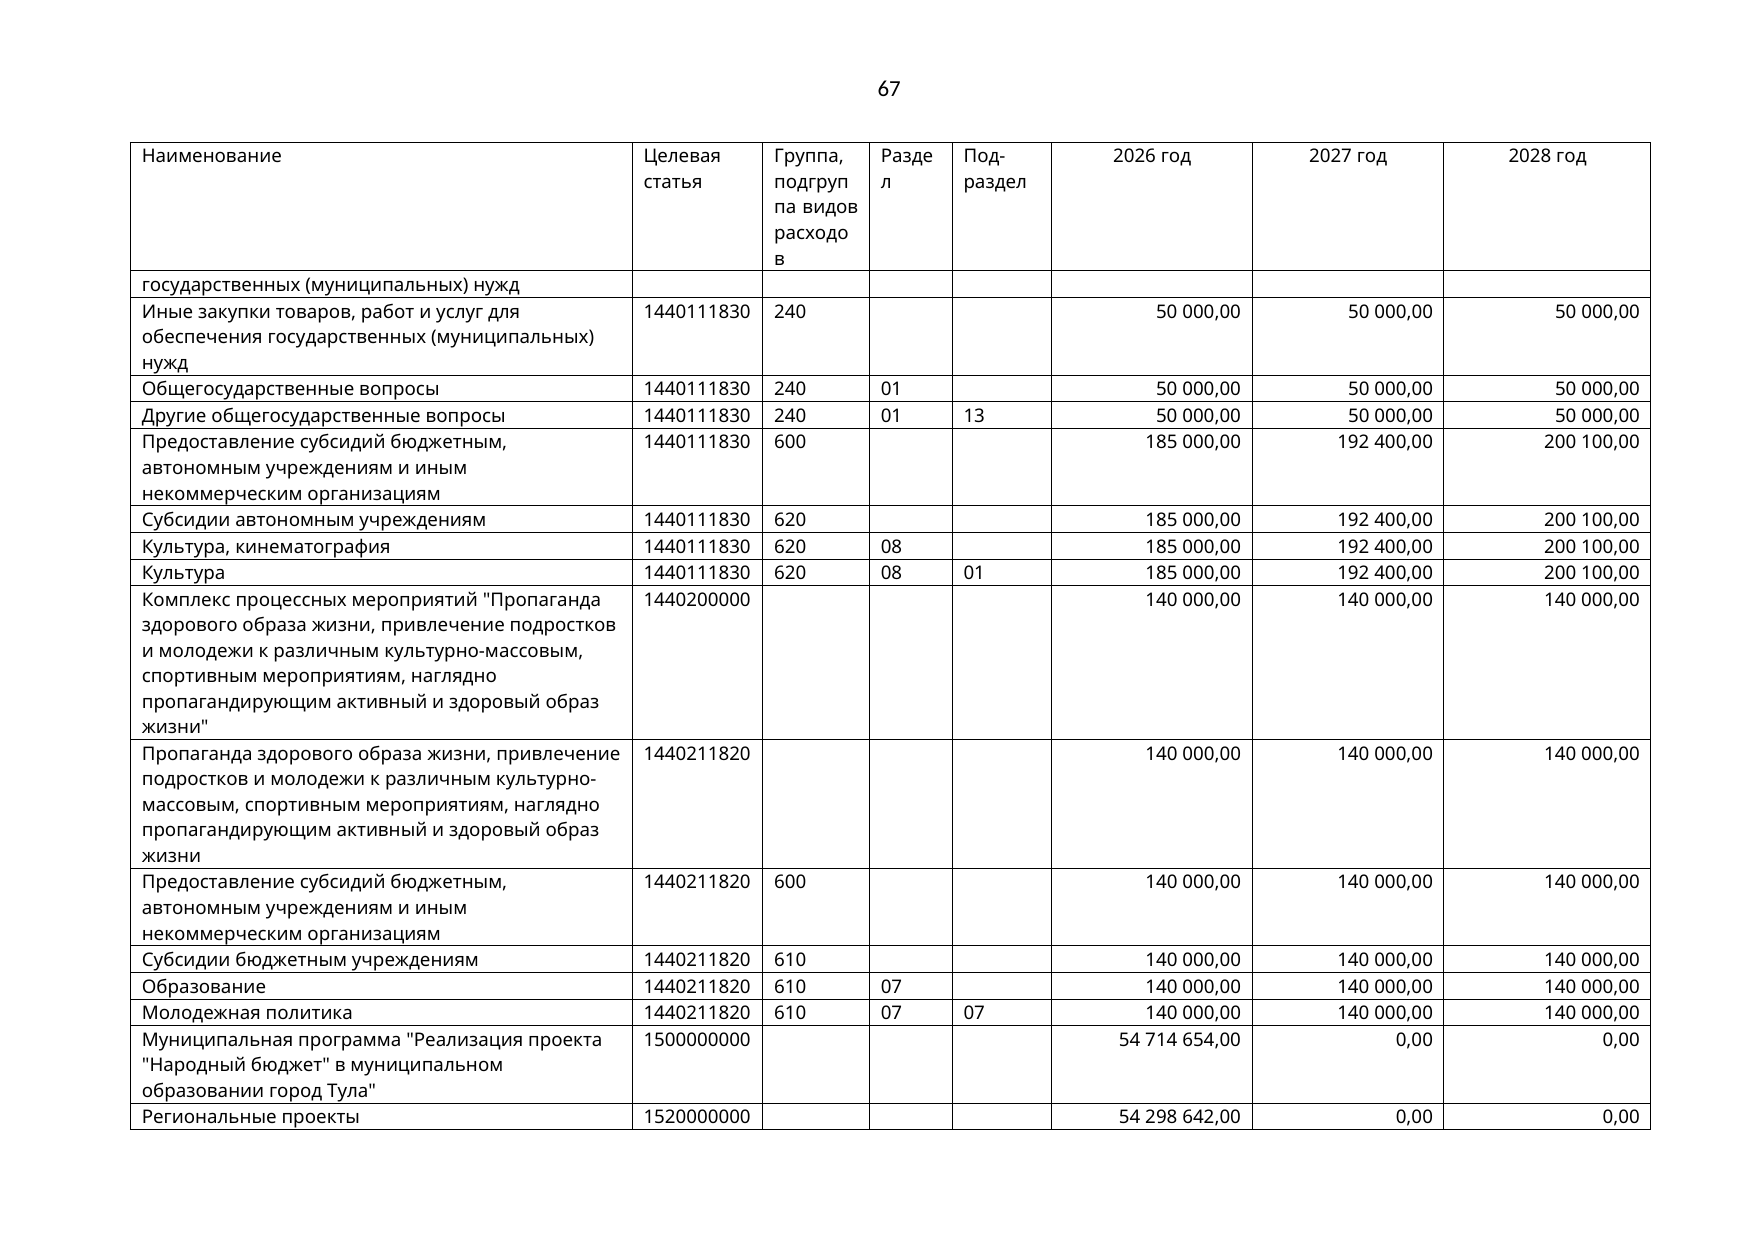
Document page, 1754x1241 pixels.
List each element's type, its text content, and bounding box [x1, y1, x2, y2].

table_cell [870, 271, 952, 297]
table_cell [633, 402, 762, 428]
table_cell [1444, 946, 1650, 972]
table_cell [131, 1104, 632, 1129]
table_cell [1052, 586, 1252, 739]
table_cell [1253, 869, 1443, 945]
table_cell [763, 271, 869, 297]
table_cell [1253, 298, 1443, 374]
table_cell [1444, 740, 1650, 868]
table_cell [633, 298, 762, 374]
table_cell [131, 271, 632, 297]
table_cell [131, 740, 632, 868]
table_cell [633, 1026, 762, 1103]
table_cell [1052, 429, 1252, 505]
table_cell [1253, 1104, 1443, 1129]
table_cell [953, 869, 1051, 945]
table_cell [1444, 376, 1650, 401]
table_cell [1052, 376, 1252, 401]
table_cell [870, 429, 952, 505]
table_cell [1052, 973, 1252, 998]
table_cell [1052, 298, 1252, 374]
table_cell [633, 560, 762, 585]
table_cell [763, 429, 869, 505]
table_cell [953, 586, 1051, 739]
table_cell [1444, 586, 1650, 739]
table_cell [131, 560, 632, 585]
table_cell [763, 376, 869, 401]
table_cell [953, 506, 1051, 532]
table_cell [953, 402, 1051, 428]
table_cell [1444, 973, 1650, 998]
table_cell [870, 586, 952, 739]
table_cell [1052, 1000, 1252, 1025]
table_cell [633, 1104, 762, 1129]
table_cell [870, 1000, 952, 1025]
table_header Раздел [870, 143, 952, 270]
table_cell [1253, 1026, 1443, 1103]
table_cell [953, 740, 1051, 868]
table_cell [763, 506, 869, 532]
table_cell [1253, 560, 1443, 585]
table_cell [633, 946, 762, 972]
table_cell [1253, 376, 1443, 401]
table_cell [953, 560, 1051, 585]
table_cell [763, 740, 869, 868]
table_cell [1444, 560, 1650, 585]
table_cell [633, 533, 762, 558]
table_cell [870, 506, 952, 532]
table_header 2026 год [1052, 143, 1252, 270]
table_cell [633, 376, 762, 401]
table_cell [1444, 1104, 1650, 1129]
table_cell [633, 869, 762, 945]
table_header Группа, подгруппа видов расходов [763, 143, 869, 270]
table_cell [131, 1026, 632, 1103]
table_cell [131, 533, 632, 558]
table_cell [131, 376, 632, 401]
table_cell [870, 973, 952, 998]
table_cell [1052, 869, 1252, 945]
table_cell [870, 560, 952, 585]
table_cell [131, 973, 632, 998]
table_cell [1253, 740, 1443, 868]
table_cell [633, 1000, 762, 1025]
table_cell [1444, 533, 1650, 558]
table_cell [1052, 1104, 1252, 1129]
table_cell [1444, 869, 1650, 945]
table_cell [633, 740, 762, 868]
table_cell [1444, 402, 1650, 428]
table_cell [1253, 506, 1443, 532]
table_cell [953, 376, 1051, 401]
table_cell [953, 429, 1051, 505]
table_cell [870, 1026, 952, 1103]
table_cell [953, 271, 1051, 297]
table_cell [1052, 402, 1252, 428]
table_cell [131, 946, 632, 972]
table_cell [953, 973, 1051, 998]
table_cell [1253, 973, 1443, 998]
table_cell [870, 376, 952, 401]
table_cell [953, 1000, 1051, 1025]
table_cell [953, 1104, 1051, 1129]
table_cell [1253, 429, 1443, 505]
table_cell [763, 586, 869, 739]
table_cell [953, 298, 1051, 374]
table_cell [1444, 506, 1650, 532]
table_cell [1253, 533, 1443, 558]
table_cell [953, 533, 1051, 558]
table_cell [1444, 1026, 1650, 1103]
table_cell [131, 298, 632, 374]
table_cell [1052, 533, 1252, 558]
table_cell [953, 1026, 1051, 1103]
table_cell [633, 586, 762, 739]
table_header Наименование [131, 143, 632, 270]
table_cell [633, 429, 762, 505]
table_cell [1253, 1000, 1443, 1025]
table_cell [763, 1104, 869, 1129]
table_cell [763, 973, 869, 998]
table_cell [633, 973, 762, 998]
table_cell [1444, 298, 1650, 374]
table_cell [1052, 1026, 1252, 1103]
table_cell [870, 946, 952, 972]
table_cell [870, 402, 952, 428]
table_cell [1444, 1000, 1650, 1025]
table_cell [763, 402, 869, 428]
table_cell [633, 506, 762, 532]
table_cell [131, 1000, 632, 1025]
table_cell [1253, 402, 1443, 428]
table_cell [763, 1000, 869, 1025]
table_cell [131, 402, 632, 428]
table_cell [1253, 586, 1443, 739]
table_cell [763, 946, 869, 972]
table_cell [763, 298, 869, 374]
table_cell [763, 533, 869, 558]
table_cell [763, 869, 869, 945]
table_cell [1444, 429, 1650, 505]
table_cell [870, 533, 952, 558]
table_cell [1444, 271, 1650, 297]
table_header Целевая статья [633, 143, 762, 270]
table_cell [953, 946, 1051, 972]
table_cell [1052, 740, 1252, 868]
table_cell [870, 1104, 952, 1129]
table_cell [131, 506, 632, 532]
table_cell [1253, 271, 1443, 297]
table_header 2028 год [1444, 143, 1650, 270]
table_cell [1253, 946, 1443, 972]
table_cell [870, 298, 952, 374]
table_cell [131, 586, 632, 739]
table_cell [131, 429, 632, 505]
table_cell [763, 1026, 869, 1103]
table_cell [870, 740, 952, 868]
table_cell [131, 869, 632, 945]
table_header Под-раздел [953, 143, 1051, 270]
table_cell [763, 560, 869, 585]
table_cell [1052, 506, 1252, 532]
table_header 2027 год [1253, 143, 1443, 270]
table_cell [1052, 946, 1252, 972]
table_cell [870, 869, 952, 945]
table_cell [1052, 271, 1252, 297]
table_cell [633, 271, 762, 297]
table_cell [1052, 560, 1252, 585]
